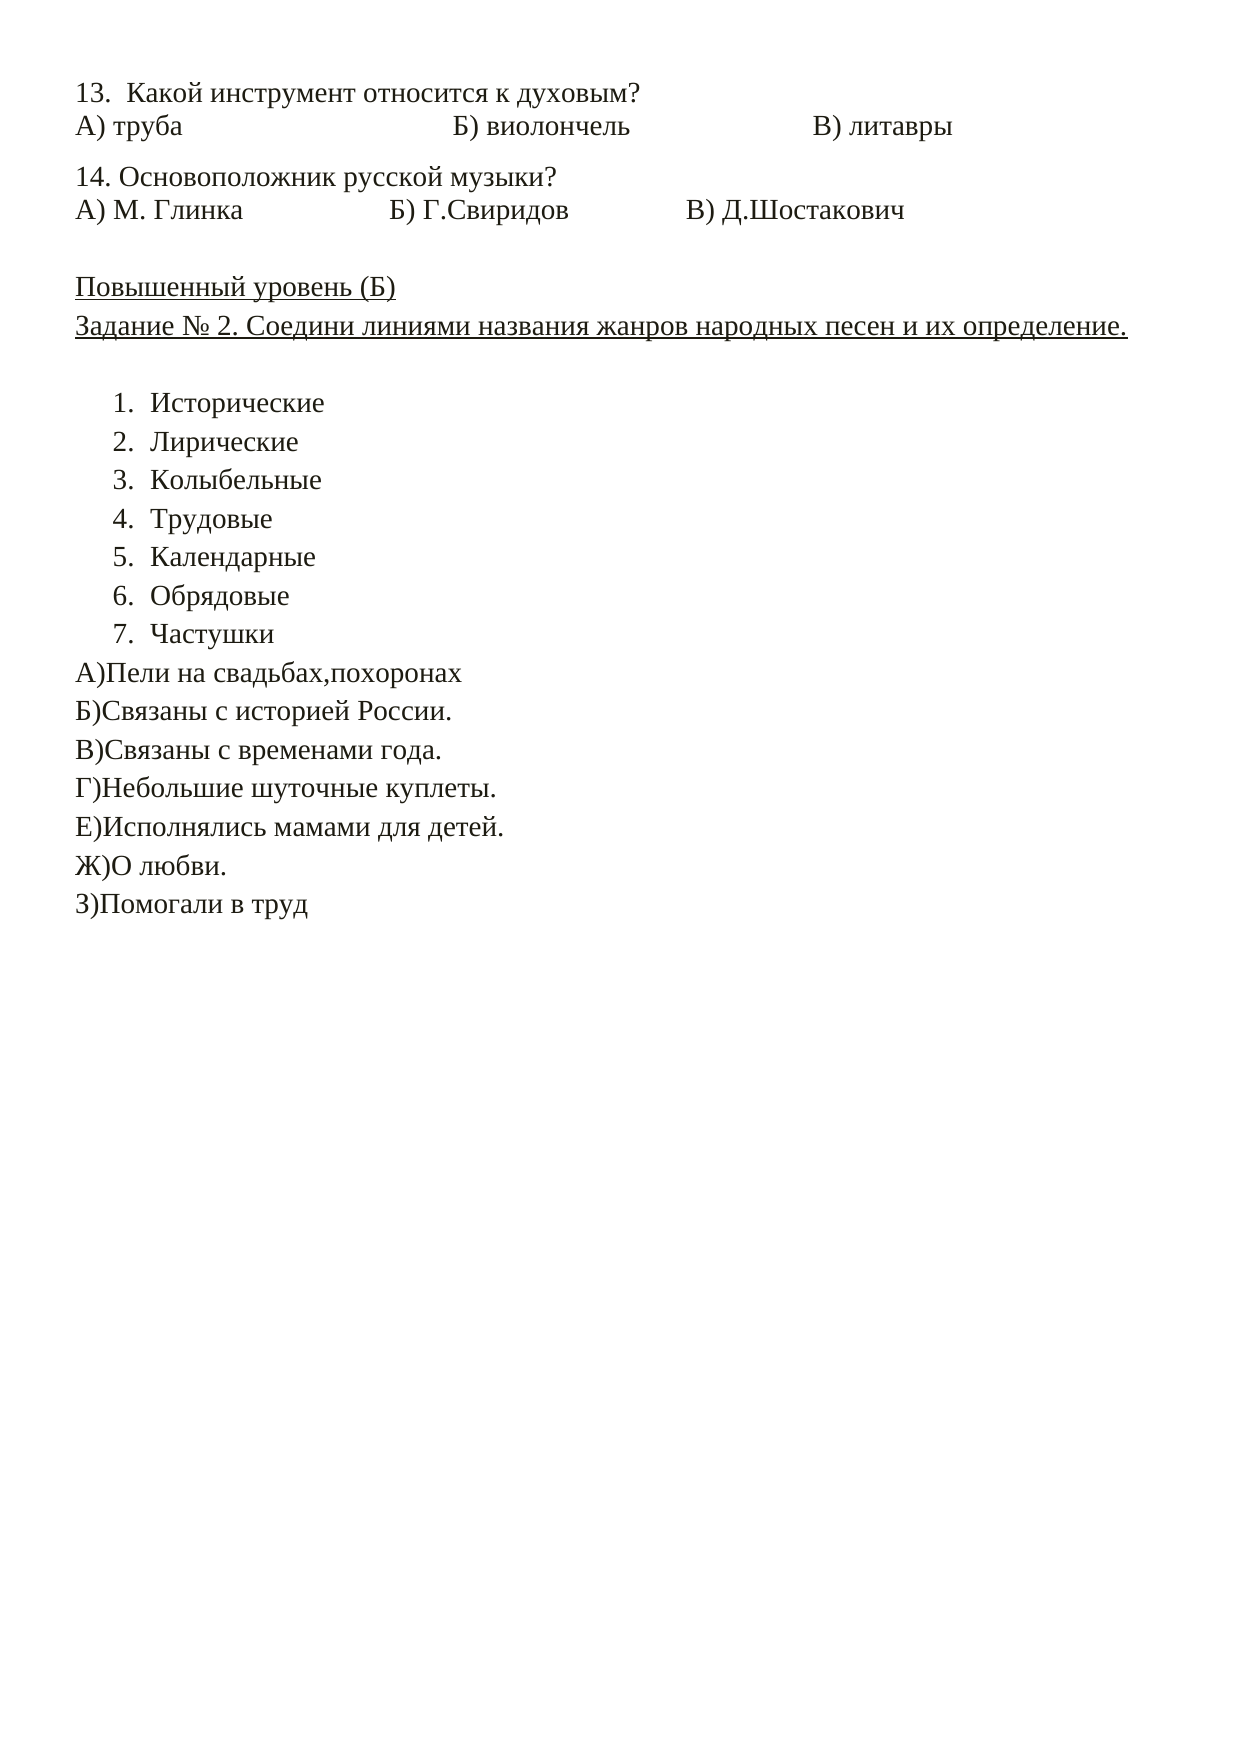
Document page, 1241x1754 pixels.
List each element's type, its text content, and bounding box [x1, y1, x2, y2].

text Задание № 2. Соедини линиями названия жанров народных песен и их определение. [75, 308, 1165, 342]
text А)Пели на свадьбах,похоронах [75, 655, 583, 688]
list Исторические [112, 385, 583, 419]
text Б)Связаны с историей России. [75, 693, 583, 727]
text Повышенный уровень (Б) [75, 269, 1165, 303]
text А) труба Б) виолончель В) литавры [75, 108, 1165, 142]
list Календарные [112, 539, 583, 573]
text Е)Исполнялись мамами для детей. [75, 809, 583, 843]
text 13. Какой инструмент относится к духовым? [75, 75, 1165, 108]
list Обрядовые [112, 578, 583, 611]
text Ж)О любви. [75, 848, 583, 881]
text З)Помогали в труд [75, 886, 583, 920]
list Трудовые [112, 501, 583, 534]
list Колыбельные [112, 462, 583, 496]
text 14. Основоположник русской музыки? [75, 159, 1165, 192]
text В)Связаны с временами года. [75, 732, 583, 766]
text Г)Небольшие шуточные куплеты. [75, 771, 583, 804]
text А) М. Глинка Б) Г.Свиридов В) Д.Шостакович [75, 192, 1165, 226]
list Частушки [112, 616, 583, 650]
list Лирические [112, 424, 583, 457]
